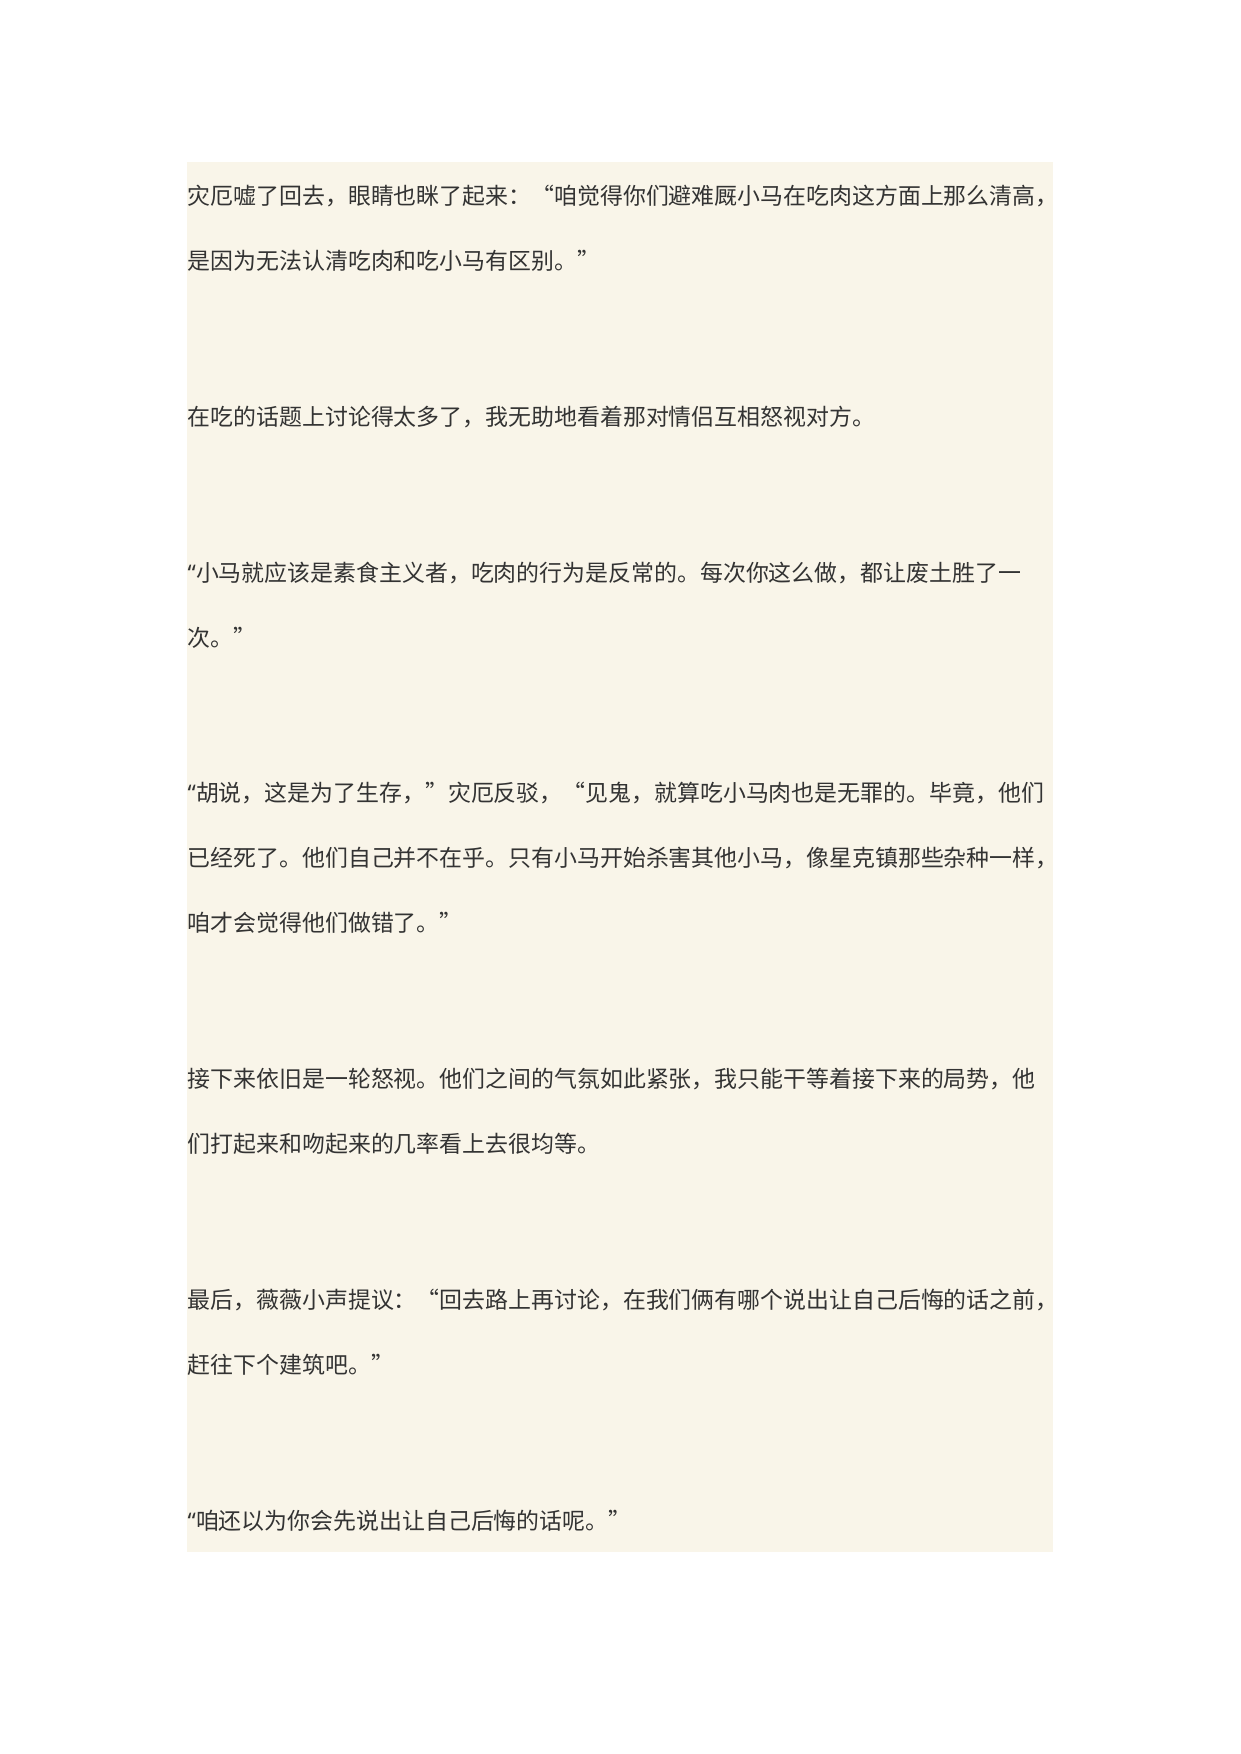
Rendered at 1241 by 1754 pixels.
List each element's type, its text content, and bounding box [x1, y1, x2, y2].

text 接下来依旧是一轮怒视。他们之间的气氛如此紧张，我只能干等着接下来的局势，他们打起来和吻起来的几率看上去很均等。 [187, 1045, 1053, 1175]
text 在吃的话题上讨论得太多了，我无助地看着那对情侣互相怒视对方。 [187, 383, 1053, 448]
text “咱还以为你会先说出让自己后悔的话呢。” [187, 1487, 1053, 1552]
text 灾厄嘘了回去，眼睛也眯了起来：“咱觉得你们避难厩小马在吃肉这方面上那么清高，是因为无法认清吃肉和吃小马有区别。” [187, 162, 1053, 292]
text 最后，薇薇小声提议：“回去路上再讨论，在我们俩有哪个说出让自己后悔的话之前，赶往下个建筑吧。” [187, 1266, 1053, 1396]
text “小马就应该是素食主义者，吃肉的行为是反常的。每次你这么做，都让废土胜了一次。” [187, 539, 1053, 669]
text “胡说，这是为了生存，”灾厄反驳，“见鬼，就算吃小马肉也是无罪的。毕竟，他们已经死了。他们自己并不在乎。只有小马开始杀害其他小马，像星克镇那些杂种一样，咱才会觉得他们做错了。” [187, 759, 1053, 954]
